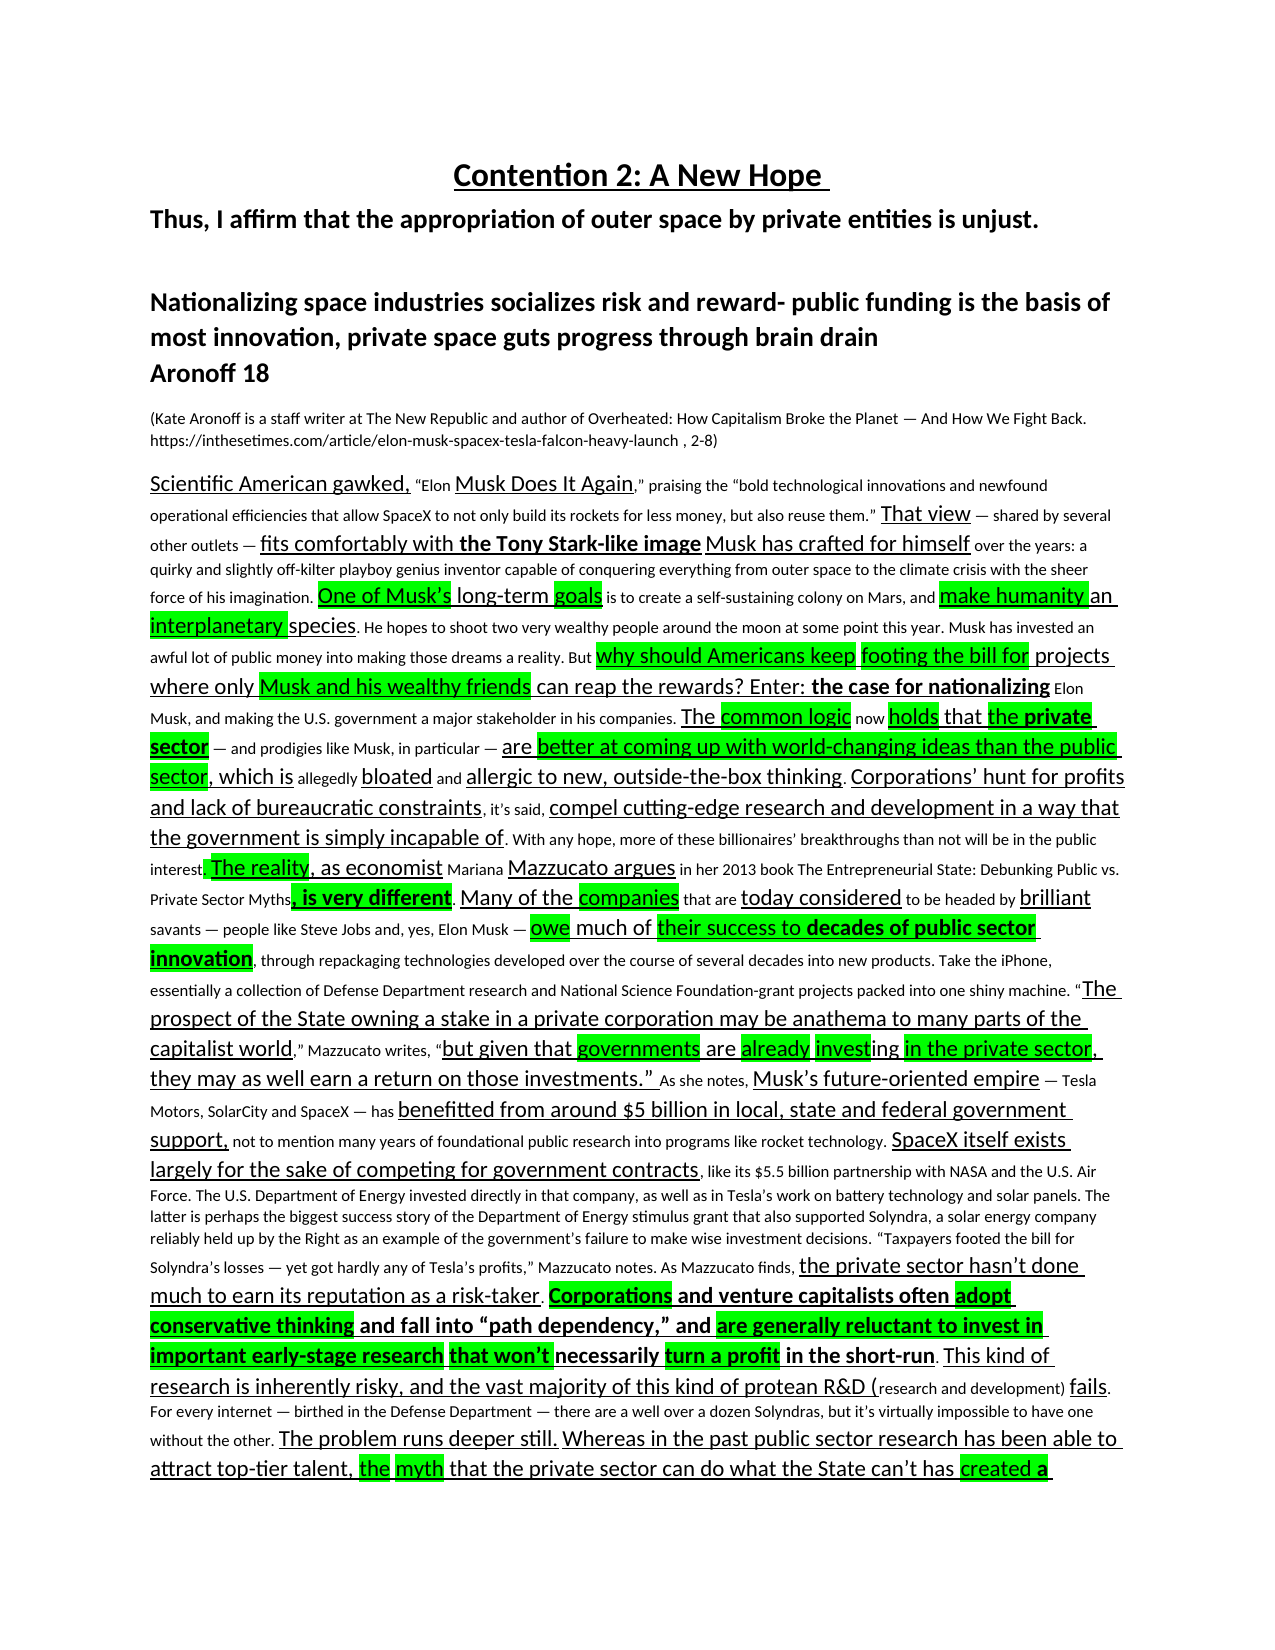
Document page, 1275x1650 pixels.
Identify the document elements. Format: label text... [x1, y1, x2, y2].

text Nationalizing space industries socializes risk and reward- public funding is the basis of most innovation, private space guts progress through brain drain [150, 285, 1125, 353]
text Aronoff 18 [150, 356, 1125, 389]
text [150, 469, 1125, 1482]
text Thus, I affirm that the appropriation of outer space by private entities is unjust. [150, 202, 1125, 235]
text (Kate Aronoff is a staff writer at The New Republic and author of Overheated: How Capitalism Broke the Planet — And How We Fight Back. https://inthesetimes.com/article/elon-musk-spacex-tesla-falcon-heavy-launch , 2-8) [150, 408, 1125, 451]
text Contention 2: A New Hope [150, 154, 1125, 195]
